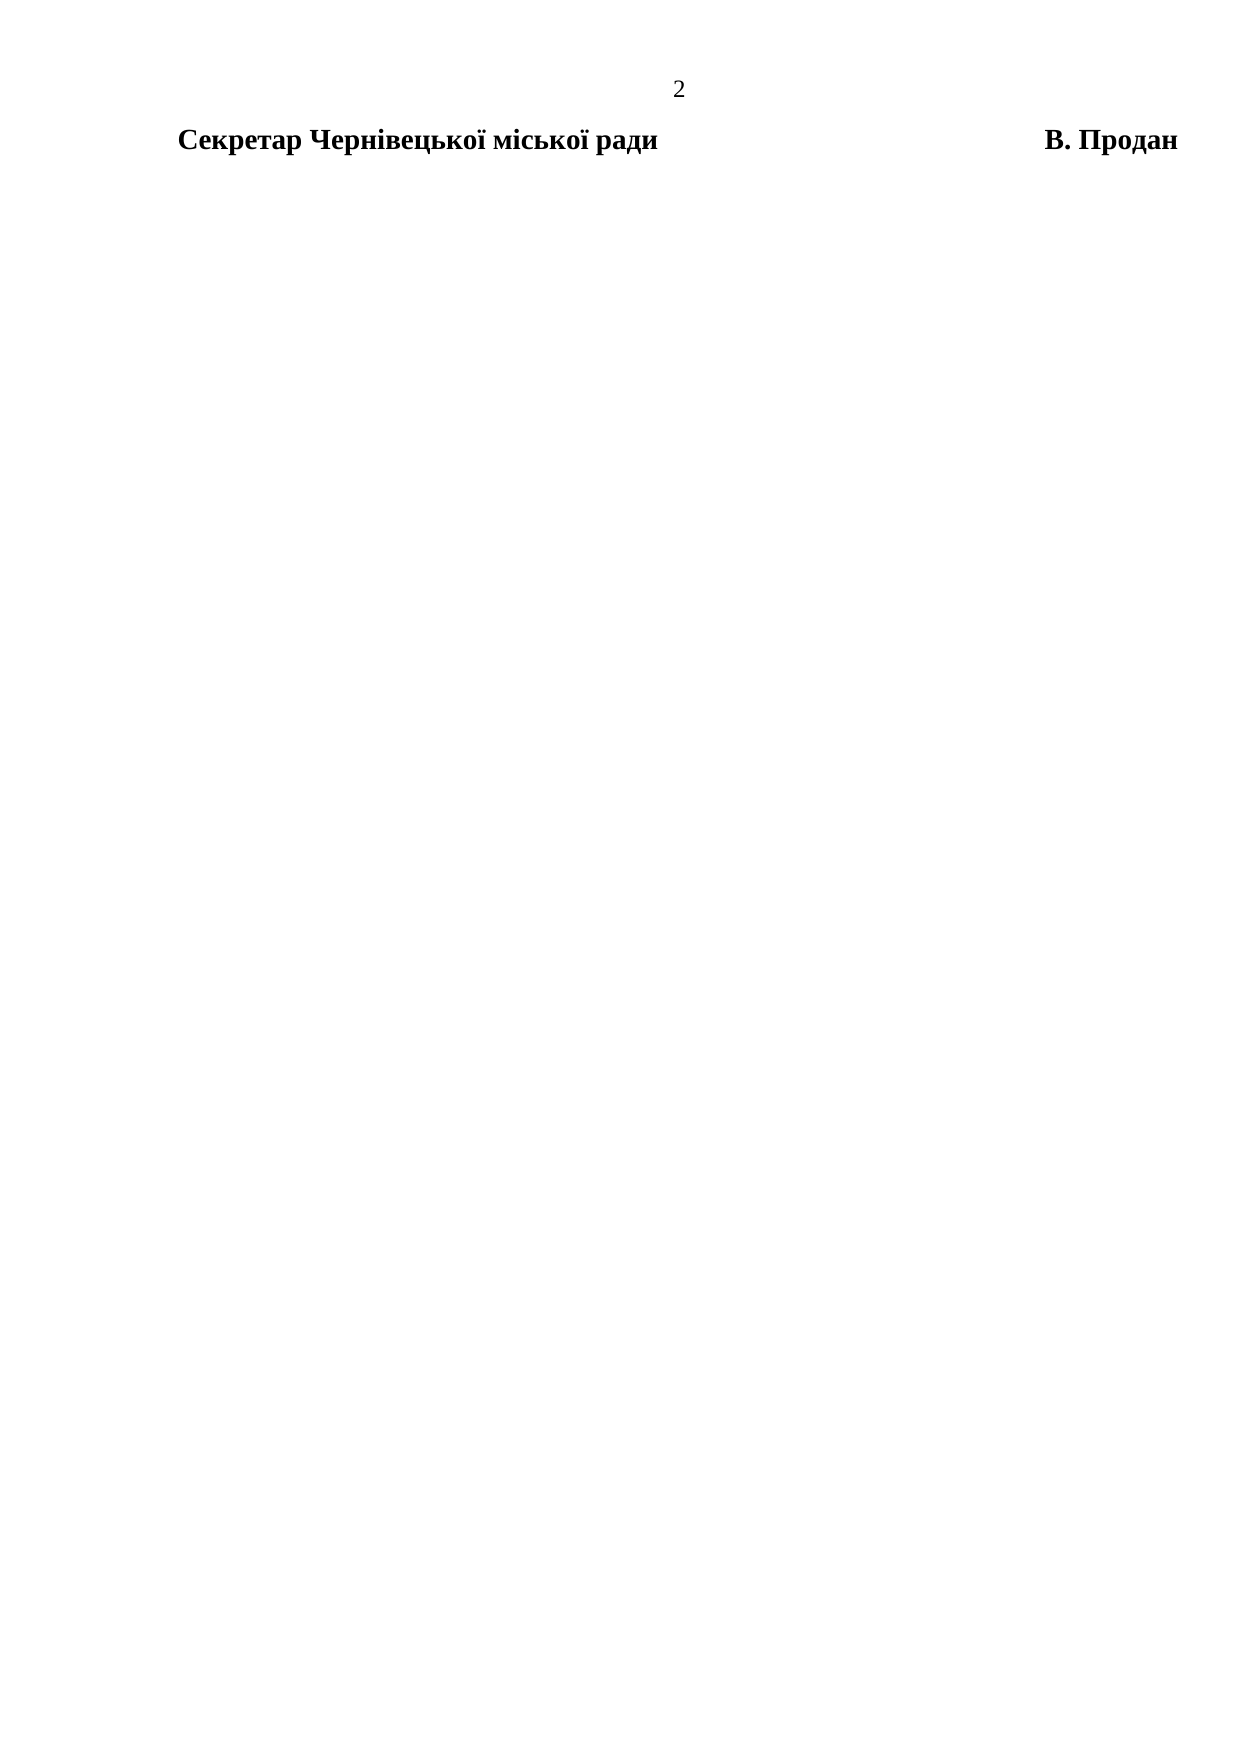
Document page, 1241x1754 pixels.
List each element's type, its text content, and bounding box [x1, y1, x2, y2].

subtitle Секретар Чернівецької міської ради В. Продан [177, 122, 1181, 156]
